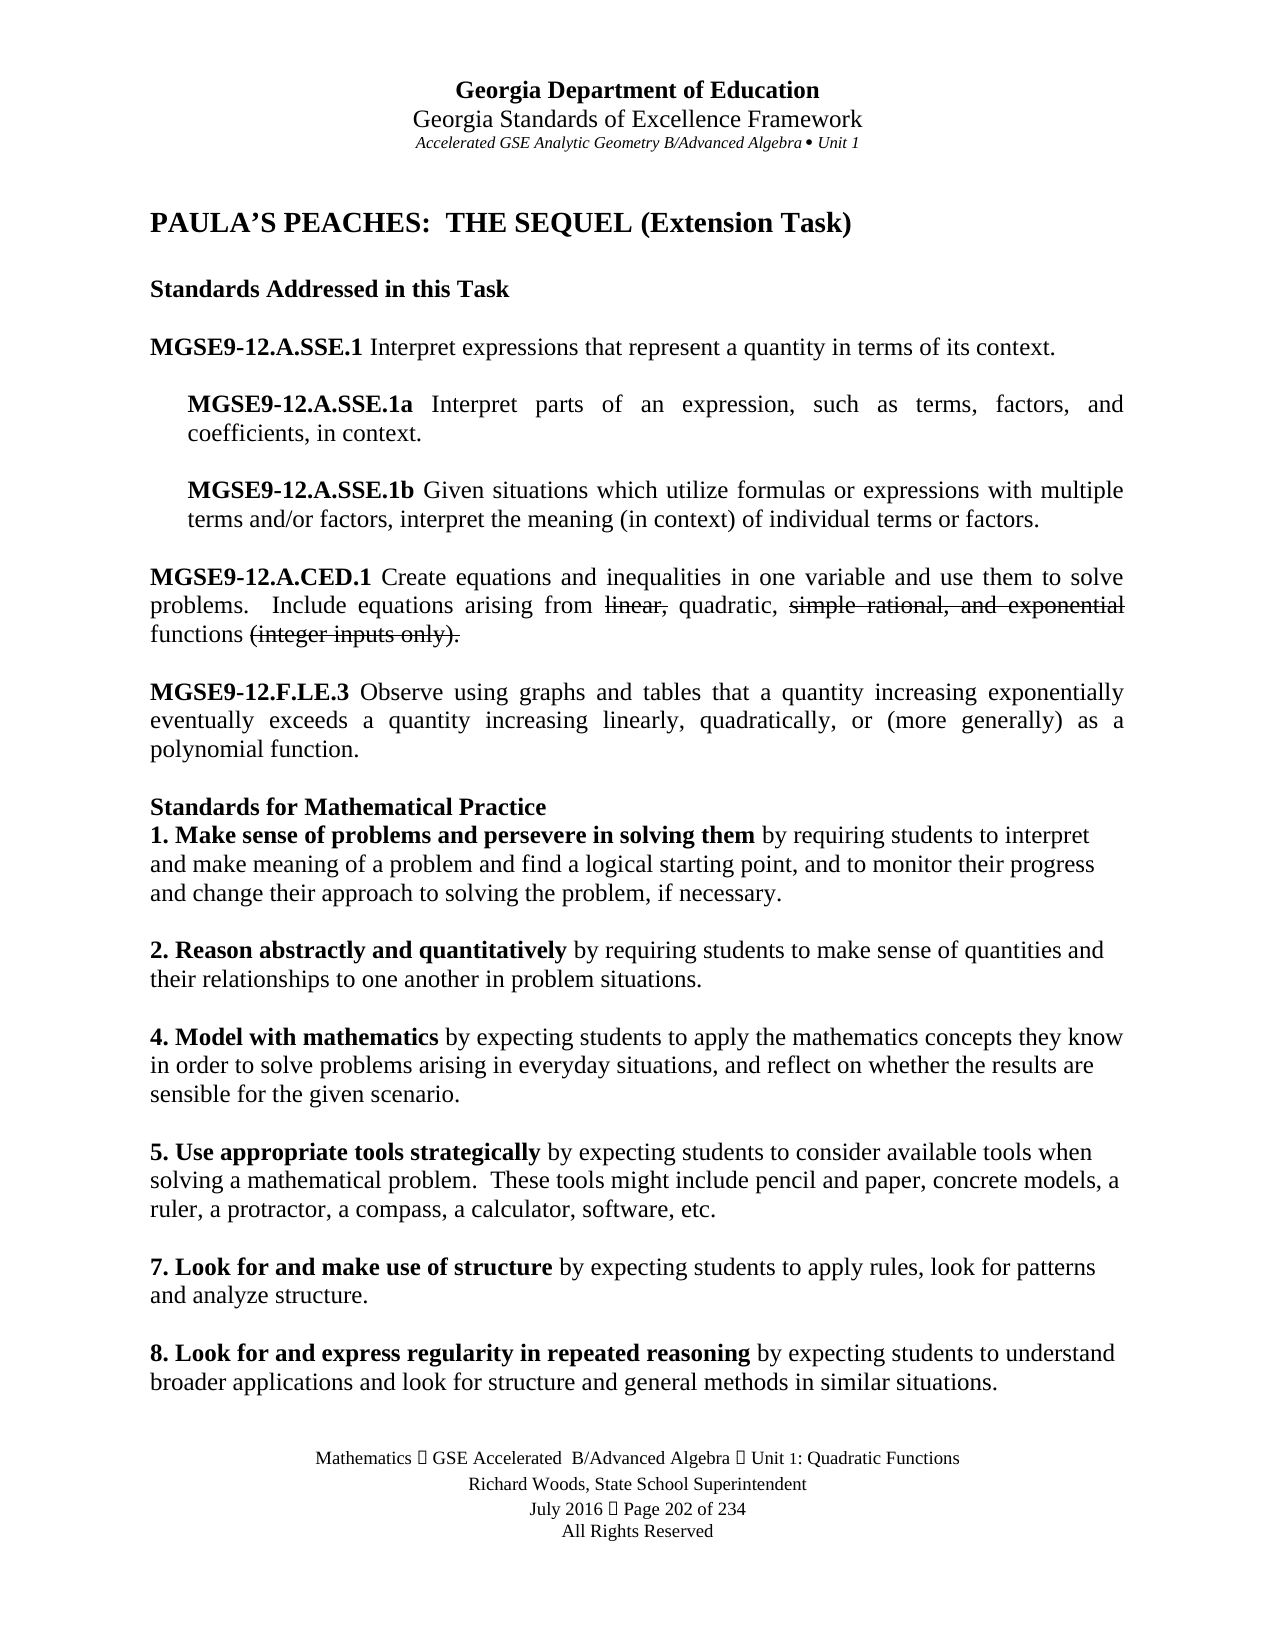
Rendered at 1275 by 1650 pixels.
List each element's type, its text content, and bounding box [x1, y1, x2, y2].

text 8. Look for and express regularity in repeated reasoning by expecting students to understand broader applications and look for structure and general methods in similar situations. [150, 1338, 1125, 1395]
text MGSE9-12.A.SSE.1a Interpret parts of an expression, such as terms, factors, and coefficients, in context. [187, 389, 1125, 447]
subtitle PAULA’S PEACHES: THE SEQUEL (Extension Task) [150, 206, 1125, 239]
text 1. Make sense of problems and persevere in solving them by requiring students to interpret and make meaning of a problem and find a logical starting point, and to monitor their progress and change their approach to solving the problem, if necessary. [150, 820, 1125, 907]
text 5. Use appropriate tools strategically by expecting students to consider available tools when solving a mathematical problem. These tools might include pencil and paper, concrete models, a ruler, a protractor, a compass, a calculator, software, etc. [150, 1137, 1125, 1223]
text 2. Reason abstractly and quantitatively by requiring students to make sense of quantities and their relationships to one another in problem situations. [150, 935, 1125, 993]
text MGSE9-12.A.SSE.1 Interpret expressions that represent a quantity in terms of its context. [150, 332, 1125, 360]
text Standards for Mathematical Practice [150, 792, 1125, 820]
text MGSE9-12.F.LE.3 Observe using graphs and tables that a quantity increasing exponentially eventually exceeds a quantity increasing linearly, quadratically, or (more generally) as a polynomial function. [150, 677, 1125, 763]
text MGSE9-12.A.SSE.1b Given situations which utilize formulas or expressions with multiple terms and/or factors, interpret the meaning (in context) of individual terms or factors. [187, 475, 1125, 533]
text 7. Look for and make use of structure by expecting students to apply rules, look for patterns and analyze structure. [150, 1252, 1125, 1309]
text Standards Addressed in this Task [150, 274, 1125, 303]
text 4. Model with mathematics by expecting students to apply the mathematics concepts they know in order to solve problems arising in everyday situations, and reflect on whether the results are sensible for the given scenario. [150, 1022, 1125, 1108]
text MGSE9-12.A.CED.1 Create equations and inequalities in one variable and use them to solve problems. Include equations arising from linear, quadratic, simple rational, and exponential functions (integer inputs only). [150, 562, 1125, 648]
